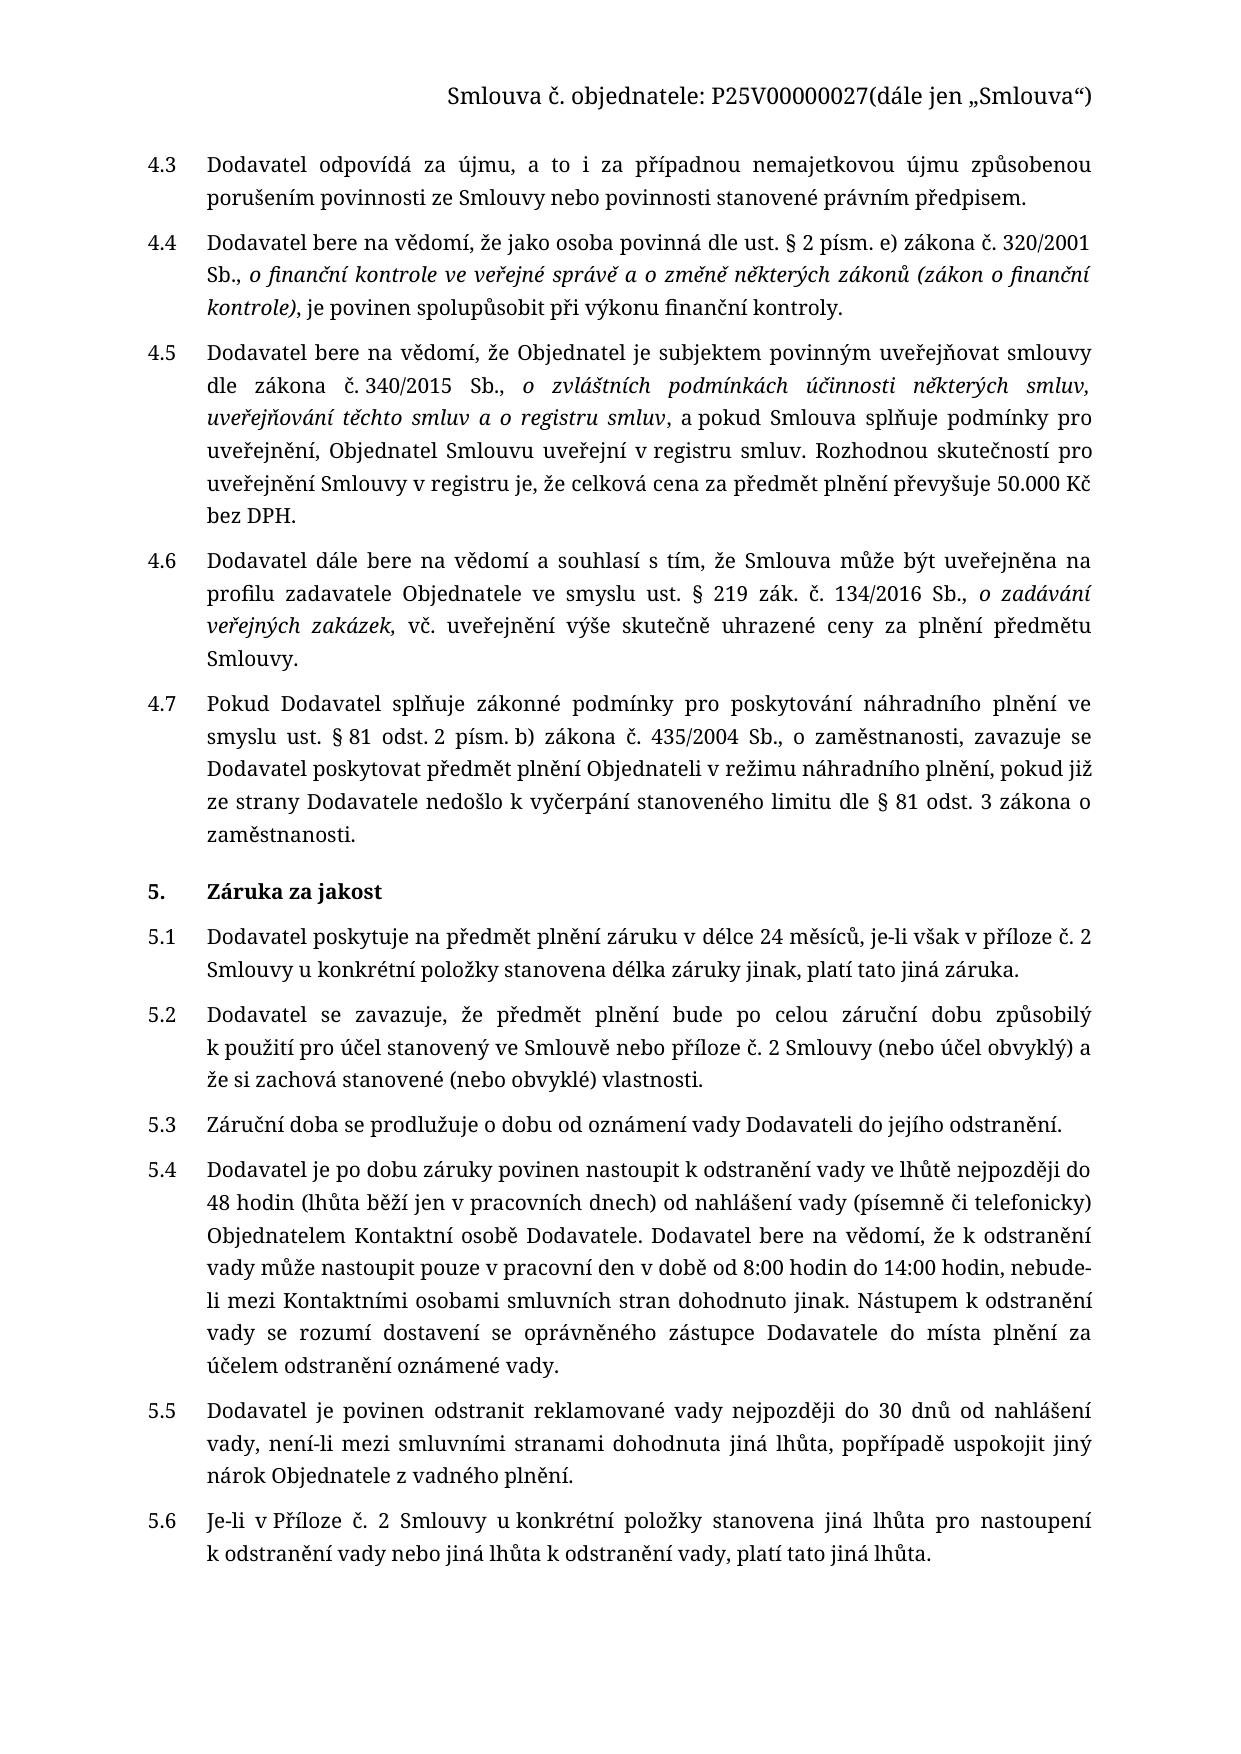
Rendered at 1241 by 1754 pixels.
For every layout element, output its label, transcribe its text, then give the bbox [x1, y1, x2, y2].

list Záruční doba se prodlužuje o dobu od oznámení vady Dodavateli do jejího odstranění. [148, 1110, 1093, 1139]
list Dodavatel je po dobu záruky povinen nastoupit k odstranění vady ve lhůtě nejpozději do 48 hodin (lhůta běží jen v pracovních dnech) od nahlášení vady (písemně či telefonicky) Objednatelem Kontaktní osobě Dodavatele. Dodavatel bere na vědomí, že k odstranění vady může nastoupit pouze v pracovní den v době od 8:00 hodin do 14:00 hodin, nebude-li mezi Kontaktními osobami smluvních stran dohodnuto jinak. Nástupem k odstranění vady se rozumí dostavení se oprávněného zástupce Dodavatele do místa plnění za účelem odstranění oznámené vady. [148, 1156, 1093, 1379]
list Dodavatel dále bere na vědomí a souhlasí s tím, že Smlouva může být uveřejněna na profilu zadavatele Objednatele ve smyslu ust. § 219 zák. č. 134/2016 Sb., o zadávání veřejných zakázek, vč. uveřejnění výše skutečně uhrazené ceny za plnění předmětu Smlouvy. [148, 546, 1093, 673]
list Dodavatel bere na vědomí, že Objednatel je subjektem povinným uveřejňovat smlouvy dle zákona č. 340/2015 Sb., o zvláštních podmínkách účinnosti některých smluv, uveřejňování těchto smluv a o registru smluv, a pokud Smlouva splňuje podmínky pro uveřejnění, Objednatel Smlouvu uveřejní v registru smluv. Rozhodnou skutečností pro uveřejnění Smlouvy v registru je, že celková cena za předmět plnění převyšuje 50.000 Kč bez DPH. [148, 338, 1093, 530]
list Je-li v Příloze č. 2 Smlouvy u konkrétní položky stanovena jiná lhůta pro nastoupení k odstranění vady nebo jiná lhůta k odstranění vady, platí tato jiná lhůta. [148, 1507, 1093, 1568]
list Dodavatel odpovídá za újmu, a to i za případnou nemajetkovou újmu způsobenou porušením povinnosti ze Smlouvy nebo povinnosti stanovené právním předpisem. [148, 150, 1093, 211]
list Dodavatel poskytuje na předmět plnění záruku v délce 24 měsíců, je-li však v příloze č. 2 Smlouvy u konkrétní položky stanovena délka záruky jinak, platí tato jiná záruka. [148, 922, 1093, 983]
list Dodavatel je povinen odstranit reklamované vady nejpozději do 30 dnů od nahlášení vady, není-li mezi smluvními stranami dohodnuta jiná lhůta, popřípadě uspokojit jiný nárok Objednatele z vadného plnění. [148, 1396, 1093, 1490]
list Záruka za jakost [148, 877, 1093, 906]
list Dodavatel bere na vědomí, že jako osoba povinná dle ust. § 2 písm. e) zákona č. 320/2001 Sb., o finanční kontrole ve veřejné správě a o změně některých zákonů (zákon o finanční kontrole), je povinen spolupůsobit při výkonu finanční kontroly. [148, 228, 1093, 322]
list Dodavatel se zavazuje, že předmět plnění bude po celou záruční dobu způsobilý k použití pro účel stanovený ve Smlouvě nebo příloze č. 2 Smlouvy (nebo účel obvyklý) a že si zachová stanovené (nebo obvyklé) vlastnosti. [148, 1000, 1093, 1094]
list Pokud Dodavatel splňuje zákonné podmínky pro poskytování náhradního plnění ve smyslu ust. § 81 odst. 2 písm. b) zákona č. 435/2004 Sb., o zaměstnanosti, zavazuje se Dodavatel poskytovat předmět plnění Objednateli v režimu náhradního plnění, pokud již ze strany Dodavatele nedošlo k vyčerpání stanoveného limitu dle § 81 odst. 3 zákona o zaměstnanosti. [148, 689, 1093, 848]
